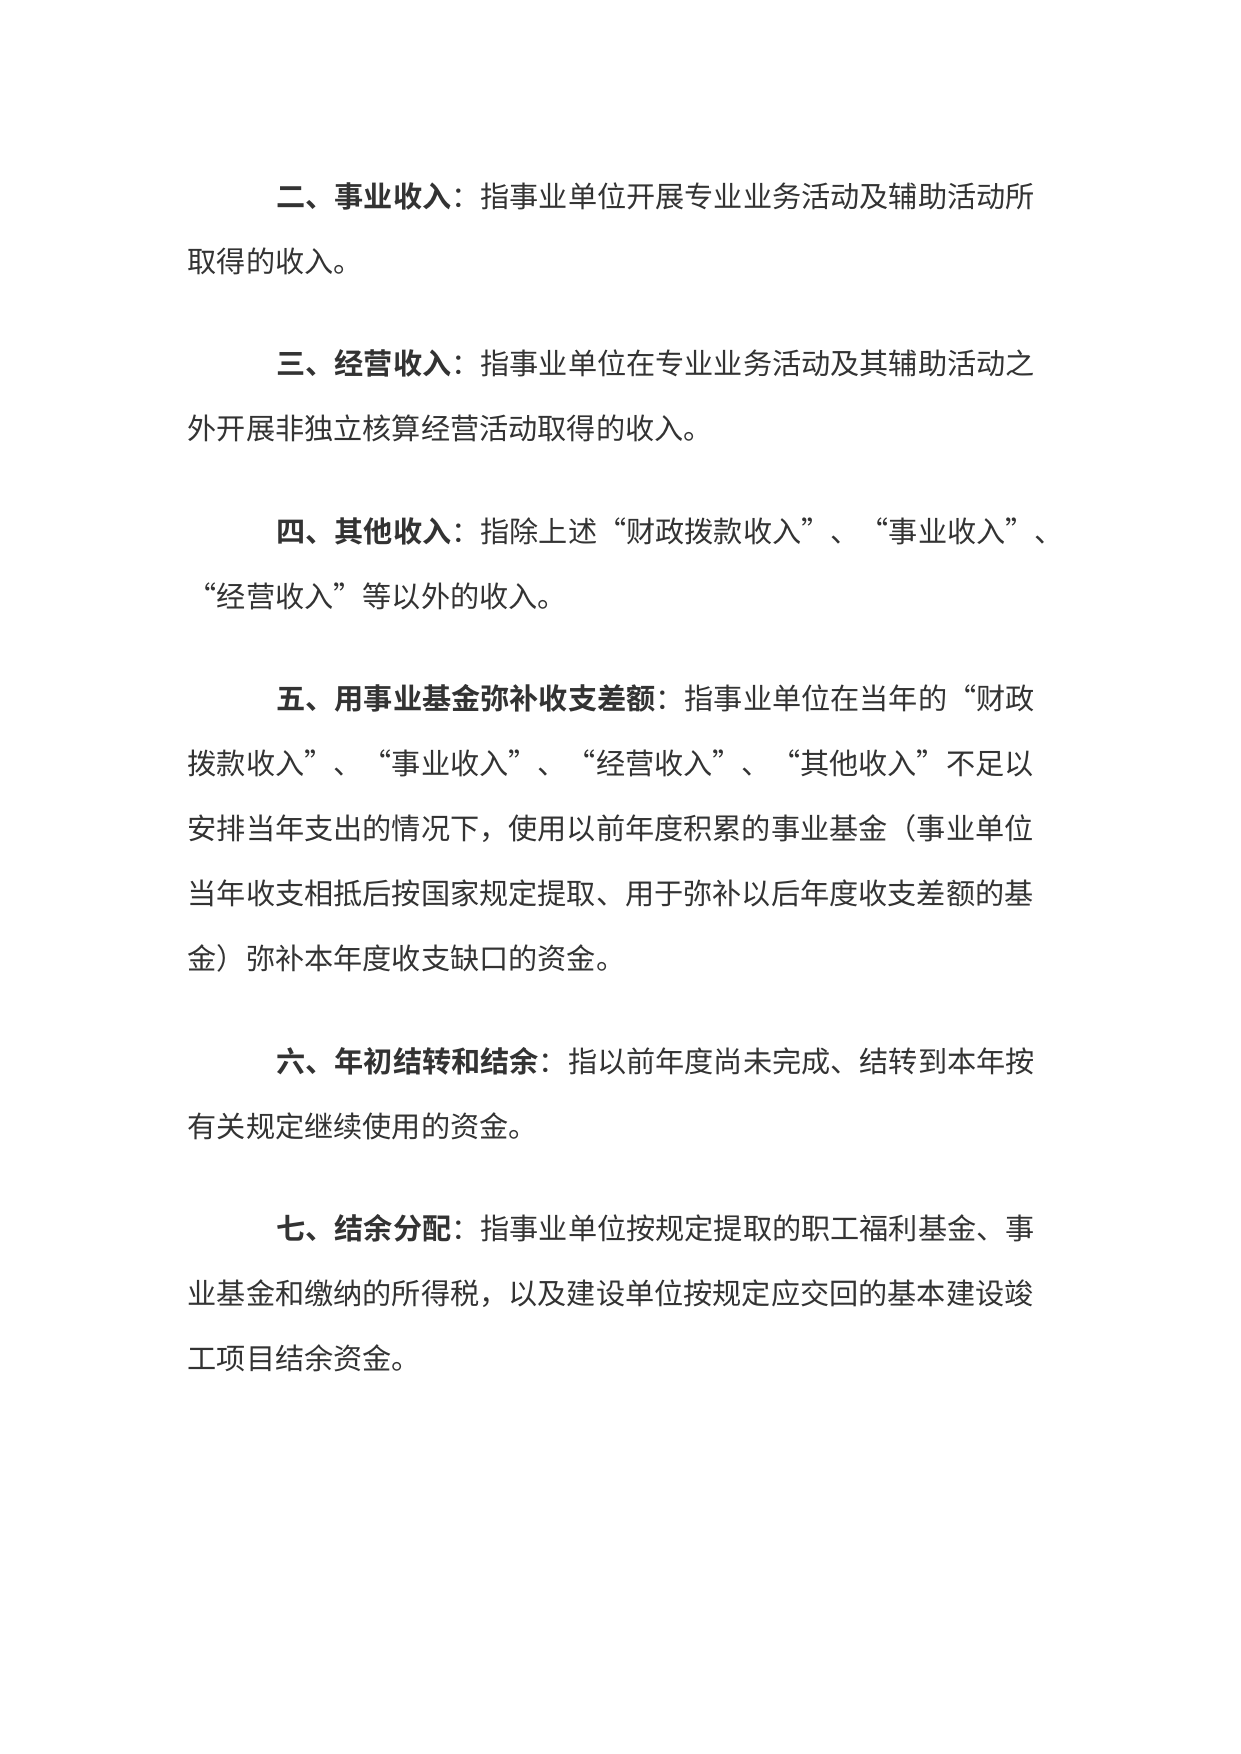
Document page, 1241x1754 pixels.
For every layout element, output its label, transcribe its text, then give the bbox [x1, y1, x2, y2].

text 五、用事业基金弥补收支差额：指事业单位在当年的“财政拨款收入”、“事业收入”、“经营收入”、“其他收入”不足以安排当年支出的情况下，使用以前年度积累的事业基金（事业单位当年收支相抵后按国家规定提取、用于弥补以后年度收支差额的基金）弥补本年度收支缺口的资金。 [187, 664, 1053, 989]
text 七、结余分配：指事业单位按规定提取的职工福利基金、事业基金和缴纳的所得税，以及建设单位按规定应交回的基本建设竣工项目结余资金。 [187, 1194, 1053, 1389]
text 三、经营收入：指事业单位在专业业务活动及其辅助活动之外开展非独立核算经营活动取得的收入。 [187, 329, 1053, 459]
text 四、其他收入：指除上述“财政拨款收入”、“事业收入”、“经营收入”等以外的收入。 [187, 497, 1053, 627]
text 二、事业收入：指事业单位开展专业业务活动及辅助活动所取得的收入。 [187, 162, 1053, 292]
text 六、年初结转和结余：指以前年度尚未完成、结转到本年按有关规定继续使用的资金。 [187, 1027, 1053, 1157]
